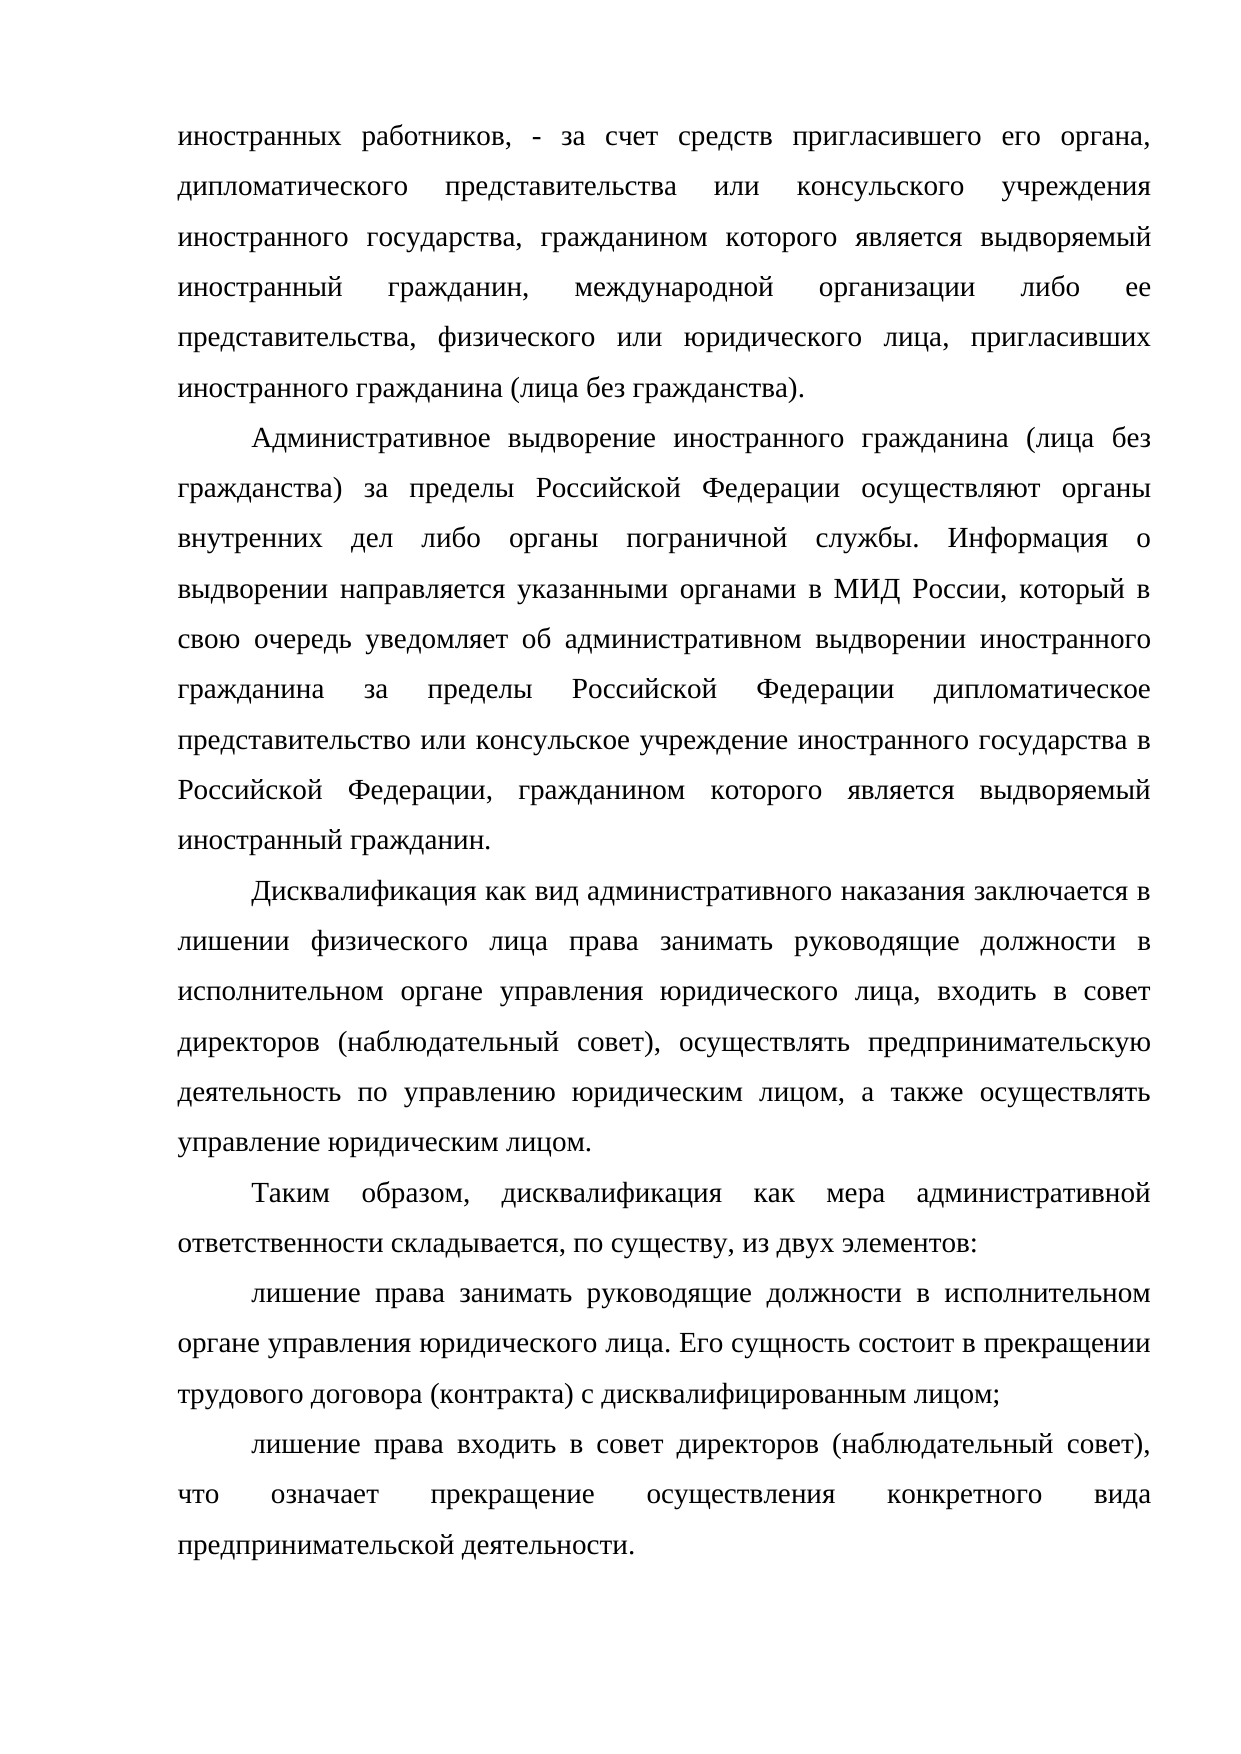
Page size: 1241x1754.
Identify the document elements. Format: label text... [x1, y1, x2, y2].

text Таким образом, дисквалификация как мера административной ответственности складывается, по существу, из двух элементов: [177, 1175, 1152, 1258]
text Дисквалификация как вид административного наказания заключается в лишении физического лица права занимать руководящие должности в исполнительном органе управления юридического лица, входить в совет директоров (наблюдательный совет), осуществлять предпринимательскую деятельность по управлению юридическим лицом, а также осуществлять управление юридическим лицом. [177, 873, 1152, 1158]
text лишение права входить в совет директоров (наблюдательный совет), что означает прекращение осуществления конкретного вида предпринимательской деятельности. [177, 1426, 1152, 1560]
text Административное выдворение иностранного гражданина (лица без гражданства) за пределы Российской Федерации осуществляют органы внутренних дел либо органы пограничной службы. Информация о выдворении направляется указанными органами в МИД России, который в свою очередь уведомляет об административном выдворении иностранного гражданина за пределы Российской Федерации дипломатическое представительство или консульское учреждение иностранного государства в Российской Федерации, гражданином которого является выдворяемый иностранный гражданин. [177, 420, 1152, 856]
text лишение права занимать руководящие должности в исполнительном органе управления юридического лица. Его сущность состоит в прекращении трудового договора (контракта) с дисквалифицированным лицом; [177, 1275, 1152, 1409]
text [177, 118, 1152, 403]
